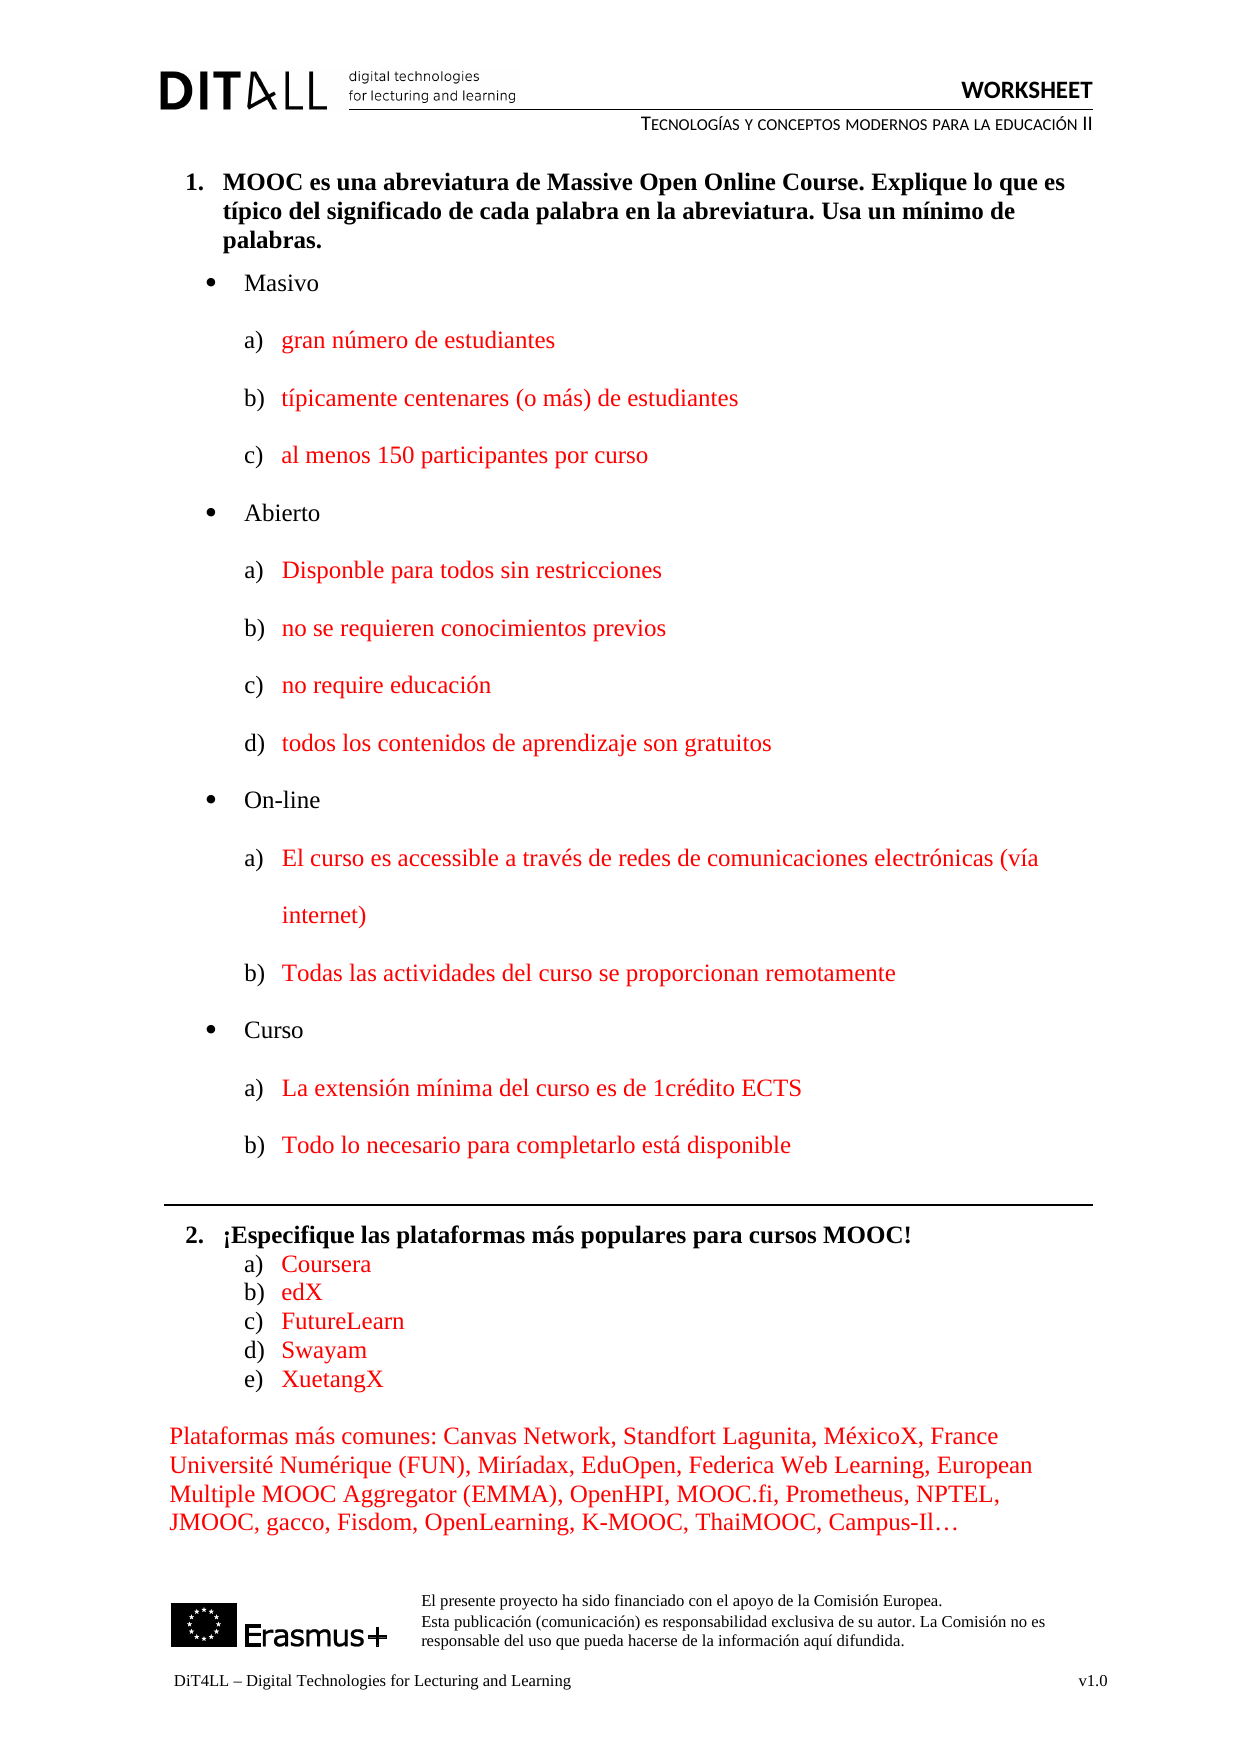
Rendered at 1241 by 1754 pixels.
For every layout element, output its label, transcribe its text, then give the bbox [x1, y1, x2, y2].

list Swayam [244, 1335, 1093, 1364]
list La extensión mínima del curso es de 1crédito ECTS [244, 1073, 1093, 1102]
list On-line [207, 786, 1093, 814]
list XuetangX [244, 1364, 1093, 1392]
list FutureLearn [244, 1306, 1093, 1335]
list El curso es accessible a través de redes de comunicaciones electrónicas (vía internet) [244, 843, 1093, 929]
text Plataformas más comunes: Canvas Network, Standfort Lagunita, MéxicoX, France Université Numérique (FUN), Miríadax, EduOpen, Federica Web Learning, European Multiple MOOC Aggregator (EMMA), OpenHPI, MOOC.fi, Prometheus, NPTEL, JMOOC, gacco, Fisdom, OpenLearning, K-MOOC, ThaiMOOC, Campus-Il… [169, 1421, 1093, 1536]
list gran número de estudiantes [244, 326, 1093, 354]
text ¡Especifique las plataformas más populares para cursos MOOC! [185, 1220, 1093, 1249]
list no se requieren conocimientos previos [244, 613, 1093, 642]
list Curso [207, 1016, 1093, 1044]
list todos los contenidos de aprendizaje son gratuitos [244, 728, 1093, 757]
list Todas las actividades del curso se proporcionan remotamente [244, 958, 1093, 987]
list Disponble para todos sin restricciones [244, 556, 1093, 584]
text MOOC es una abreviatura de Massive Open Online Course. Explique lo que es típico del significado de cada palabra en la abreviatura. Usa un mínimo de palabras. [185, 167, 1093, 254]
list Todo lo necesario para completarlo está disponible [244, 1131, 1093, 1159]
list Masivo [207, 268, 1093, 297]
list típicamente centenares (o más) de estudiantes [244, 383, 1093, 412]
list al menos 150 participantes por curso [244, 441, 1093, 469]
picture [157, 67, 519, 112]
list Abierto [207, 498, 1093, 527]
list Coursera [244, 1249, 1093, 1277]
list edX [244, 1277, 1093, 1306]
list no require educación [244, 671, 1093, 699]
